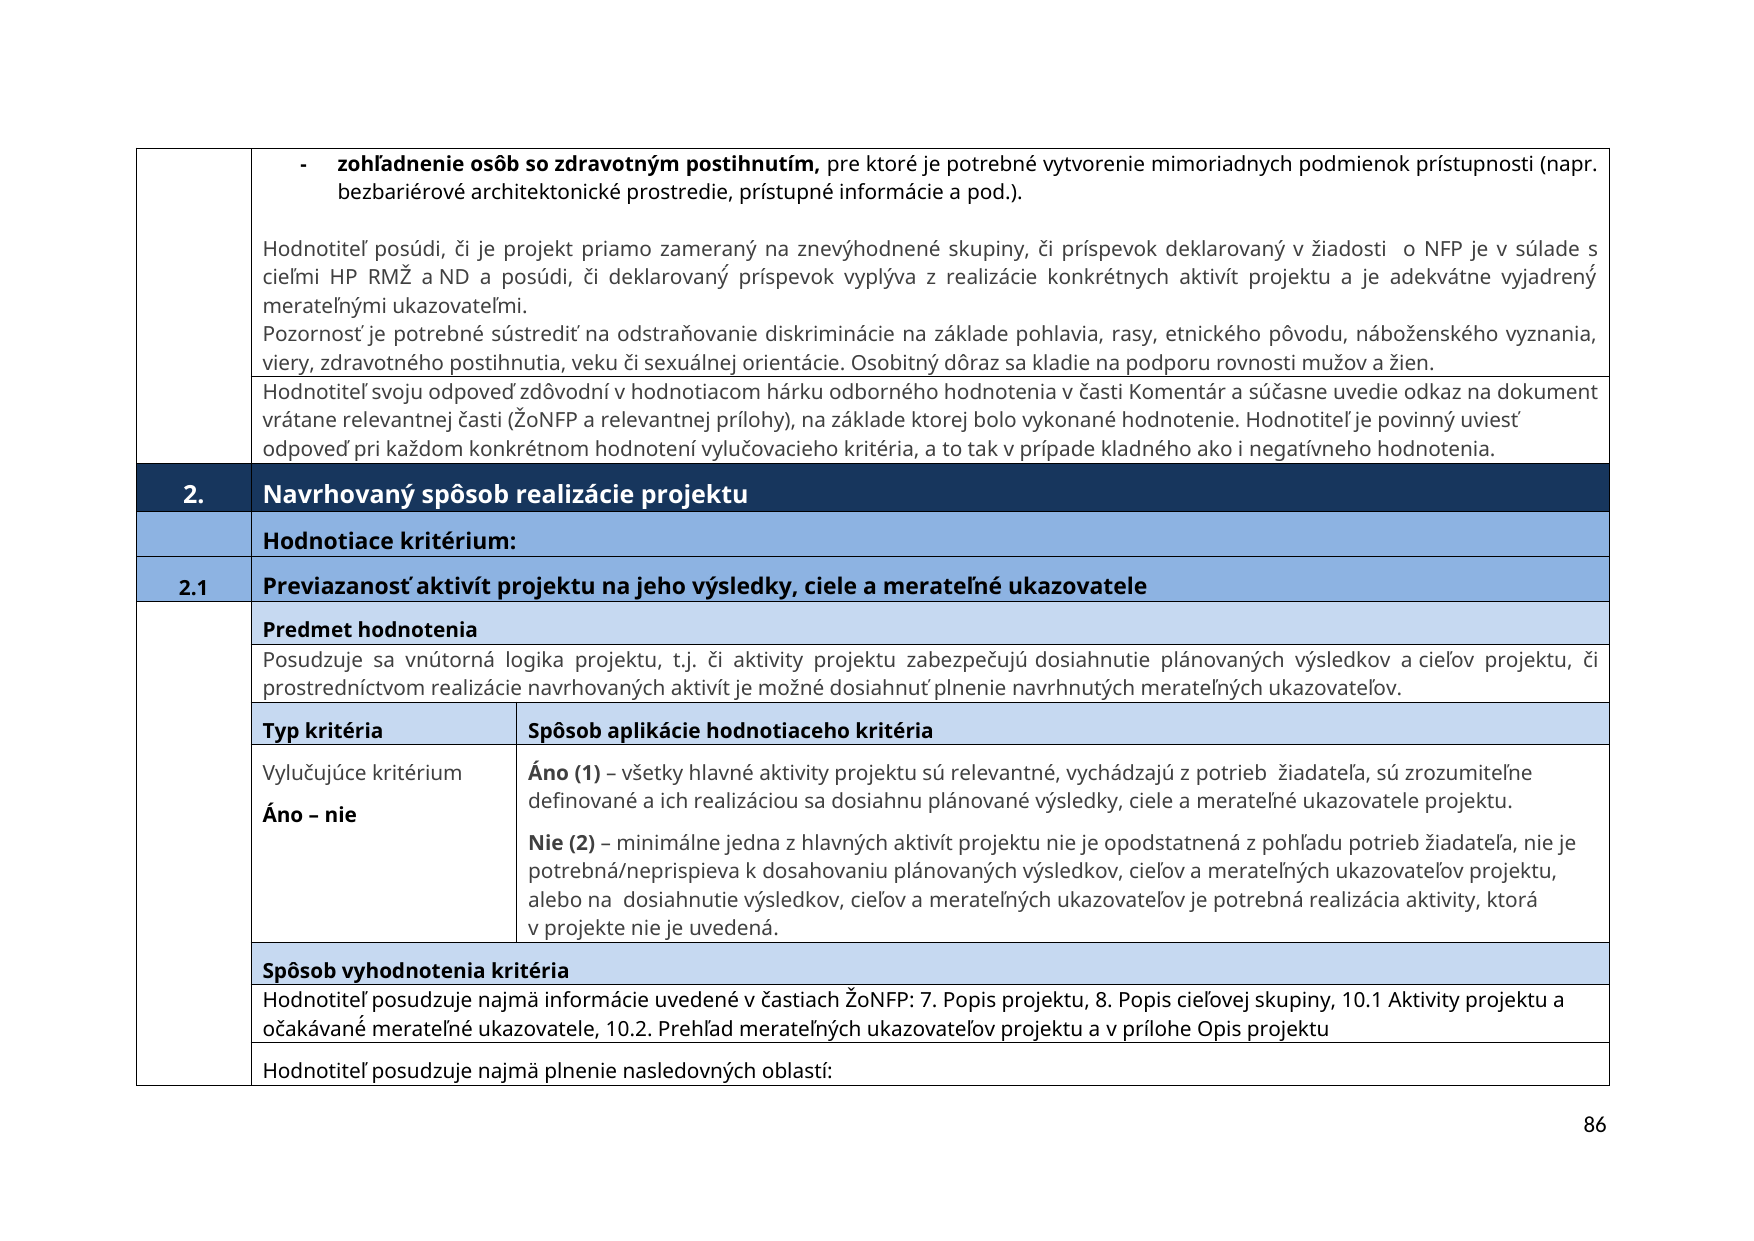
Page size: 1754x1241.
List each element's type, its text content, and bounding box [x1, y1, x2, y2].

table_cell Hodnotiteľ posudzuje najmä informácie uvedené v častiach ŽoNFP: 7. Popis projektu, 8. Popis cieľovej skupiny, 10.1 Aktivity projektu a očakávané́ merateľné ukazovatele, 10.2. Prehľad merateľných ukazovateľov projektu a v prílohe Opis projektu [252, 985, 1609, 1042]
table_cell Typ kritéria [252, 703, 516, 744]
table_cell 2.1 [137, 557, 251, 601]
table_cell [252, 1043, 1609, 1085]
table_cell Navrhovaný spôsob realizácie projektu [252, 464, 1609, 511]
table_cell Spôsob vyhodnotenia kritéria [252, 943, 1609, 984]
table_cell Spôsob aplikácie hodnotiaceho kritéria [517, 703, 1609, 744]
table_cell Vylučujúce kritérium Áno – nie [252, 745, 516, 942]
table_cell Predmet hodnotenia [252, 602, 1609, 644]
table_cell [252, 149, 1609, 376]
table_cell Hodnotiteľ svoju odpoveď zdôvodní v hodnotiacom hárku odborného hodnotenia v časti Komentár a súčasne uvedie odkaz na dokument vrátane relevantnej časti (ŽoNFP a relevantnej prílohy), na základe ktorej bolo vykonané hodnotenie. Hodnotiteľ je povinný uviesť odpoveď pri každom konkrétnom hodnotení vylučovacieho kritéria, a to tak v prípade kladného ako i negatívneho hodnotenia. [252, 377, 1609, 462]
table_cell 2. [137, 464, 251, 511]
table_cell [137, 602, 251, 1085]
table_cell [137, 512, 251, 556]
table_cell Posudzuje sa vnútorná logika projektu, t.j. či aktivity projektu zabezpečujú dosiahnutie plánovaných výsledkov a cieľov projektu, či prostredníctvom realizácie navrhovaných aktivít je možné dosiahnuť plnenie navrhnutých merateľných ukazovateľov. [252, 645, 1609, 702]
table_cell Áno (1) – všetky hlavné aktivity projektu sú relevantné, vychádzajú z potrieb žiadateľa, sú zrozumiteľne definované a ich realizáciou sa dosiahnu plánované výsledky, ciele a merateľné ukazovatele projektu. Nie (2) – minimálne jedna z hlavných aktivít projektu nie je opodstatnená z pohľadu potrieb žiadateľa, nie je potrebná/neprispieva k dosahovaniu plánovaných výsledkov, cieľov a merateľných ukazovateľov projektu, alebo na dosiahnutie výsledkov, cieľov a merateľných ukazovateľov je potrebná realizácia aktivity, ktorá v projekte nie je uvedená. [517, 745, 1609, 942]
table_cell Previazanosť aktivít projektu na jeho výsledky, ciele a merateľné ukazovatele [252, 557, 1609, 601]
table_cell Hodnotiace kritérium: [252, 512, 1609, 556]
